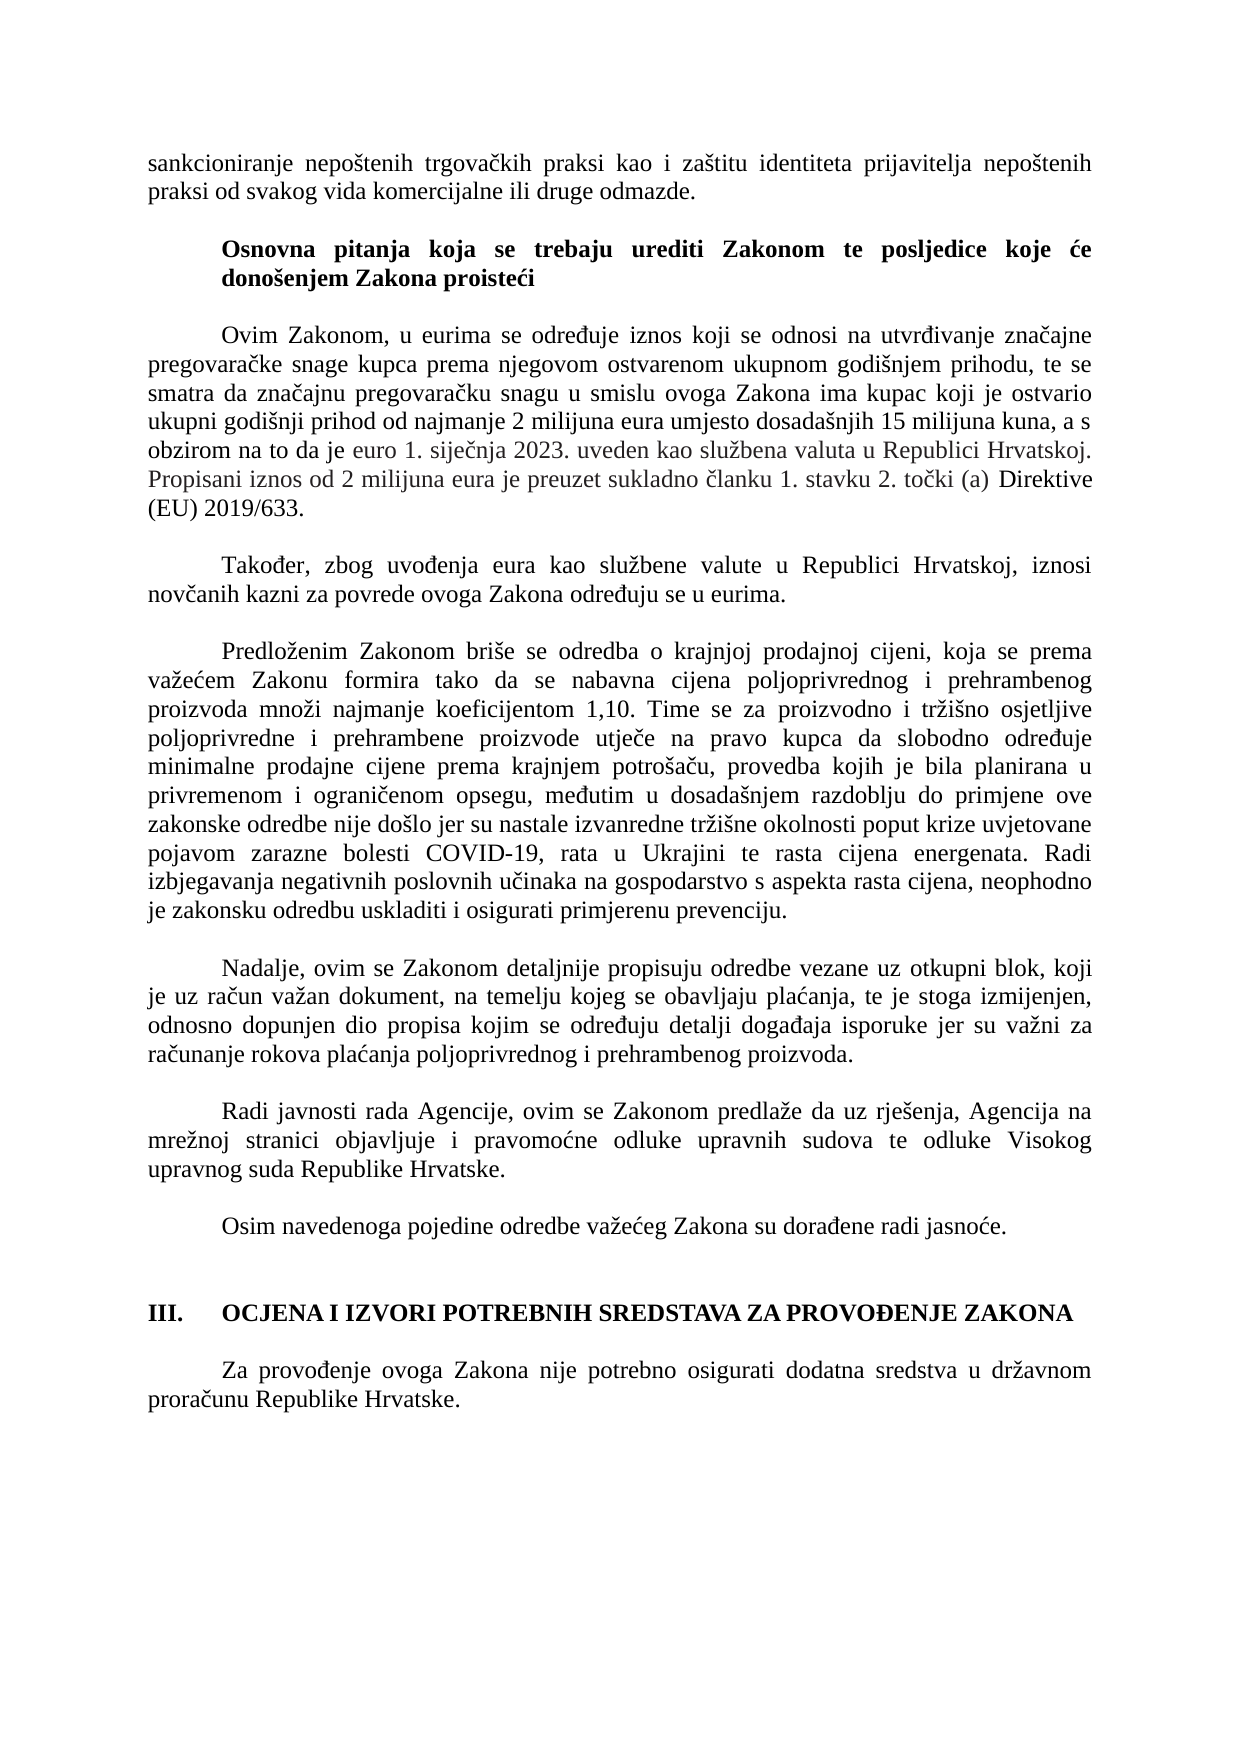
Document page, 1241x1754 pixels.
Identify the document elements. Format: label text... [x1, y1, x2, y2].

text Radi javnosti rada Agencije, ovim se Zakonom predlaže da uz rješenja, Agencija na mrežnoj stranici objavljuje i pravomoćne odluke upravnih sudova te odluke Visokog upravnog suda Republike Hrvatske. [148, 1096, 1093, 1183]
text Ovim Zakonom, u eurima se određuje iznos koji se odnosi na utvrđivanje značajne pregovaračke snage kupca prema njegovom ostvarenom ukupnom godišnjem prihodu, te se smatra da značajnu pregovaračku snagu u smislu ovoga Zakona ima kupac koji je ostvario ukupni godišnji prihod od najmanje 2 milijuna eura umjesto dosadašnjih 15 milijuna kuna, a s obzirom na to da je euro 1. siječnja 2023. uveden kao službena valuta u Republici Hrvatskoj. Propisani iznos od 2 milijuna eura je preuzet sukladno članku 1. stavku 2. točki (a) Direktive (EU) 2019/633. [148, 320, 1093, 464]
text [148, 148, 1093, 205]
text III. OCJENA I IZVORI POTREBNIH SREDSTAVA ZA PROVOĐENJE ZAKONA [148, 1298, 1093, 1326]
text Za provođenje ovoga Zakona nije potrebno osigurati dodatna sredstva u državnom proračunu Republike Hrvatske. [148, 1355, 1093, 1413]
text Predloženim Zakonom briše se odredba o krajnjoj prodajnoj cijeni, koja se prema važećem Zakonu formira tako da se nabavna cijena poljoprivrednog i prehrambenog proizvoda množi najmanje koeficijentom 1,10. Time se za proizvodno i tržišno osjetljive poljoprivredne i prehrambene proizvode utječe na pravo kupca da slobodno određuje minimalne prodajne cijene prema krajnjem potrošaču, provedba kojih je bila planirana u privremenom i ograničenom opsegu, međutim u dosadašnjem razdoblju do primjene ove zakonske odredbe nije došlo jer su nastale izvanredne tržišne okolnosti poput krize uvjetovane pojavom zarazne bolesti COVID-19, rata u Ukrajini te rasta cijena energenata. Radi izbjegavanja negativnih poslovnih učinaka na gospodarstvo s aspekta rasta cijena, neophodno je zakonsku odredbu uskladiti i osigurati primjerenu prevenciju. [148, 636, 1093, 924]
text Nadalje, ovim se Zakonom detaljnije propisuju odredbe vezane uz otkupni blok, koji je uz račun važan dokument, na temelju kojeg se obavljaju plaćanja, te je stoga izmijenjen, odnosno dopunjen dio propisa kojim se određuju detalji događaja isporuke jer su važni za računanje rokova plaćanja poljoprivrednog i prehrambenog proizvoda. [148, 953, 1093, 1068]
text Osim navedenoga pojedine odredbe važećeg Zakona su dorađene radi jasnoće. [148, 1211, 1093, 1240]
text Ovim Zakonom, u eurima se određuje iznos koji se odnosi na utvrđivanje značajne pregovaračke snage kupca prema njegovom ostvarenom ukupnom godišnjem prihodu, te se smatra da značajnu pregovaračku snagu u smislu ovoga Zakona ima kupac koji je ostvario ukupni godišnji prihod od najmanje 2 milijuna eura umjesto dosadašnjih 15 milijuna kuna, a s obzirom na to da je euro 1. siječnja 2023. uveden kao službena valuta u Republici Hrvatskoj. Propisani iznos od 2 milijuna eura je preuzet sukladno članku 1. stavku 2. točki (a) Direktive (EU) 2019/633. [148, 464, 1093, 521]
text Također, zbog uvođenja eura kao službene valute u Republici Hrvatskoj, iznosi novčanih kazni za povrede ovoga Zakona određuju se u eurima. [148, 550, 1093, 608]
text Osnovna pitanja koja se trebaju urediti Zakonom te posljedice koje će donošenjem Zakona proisteći [221, 234, 1093, 291]
